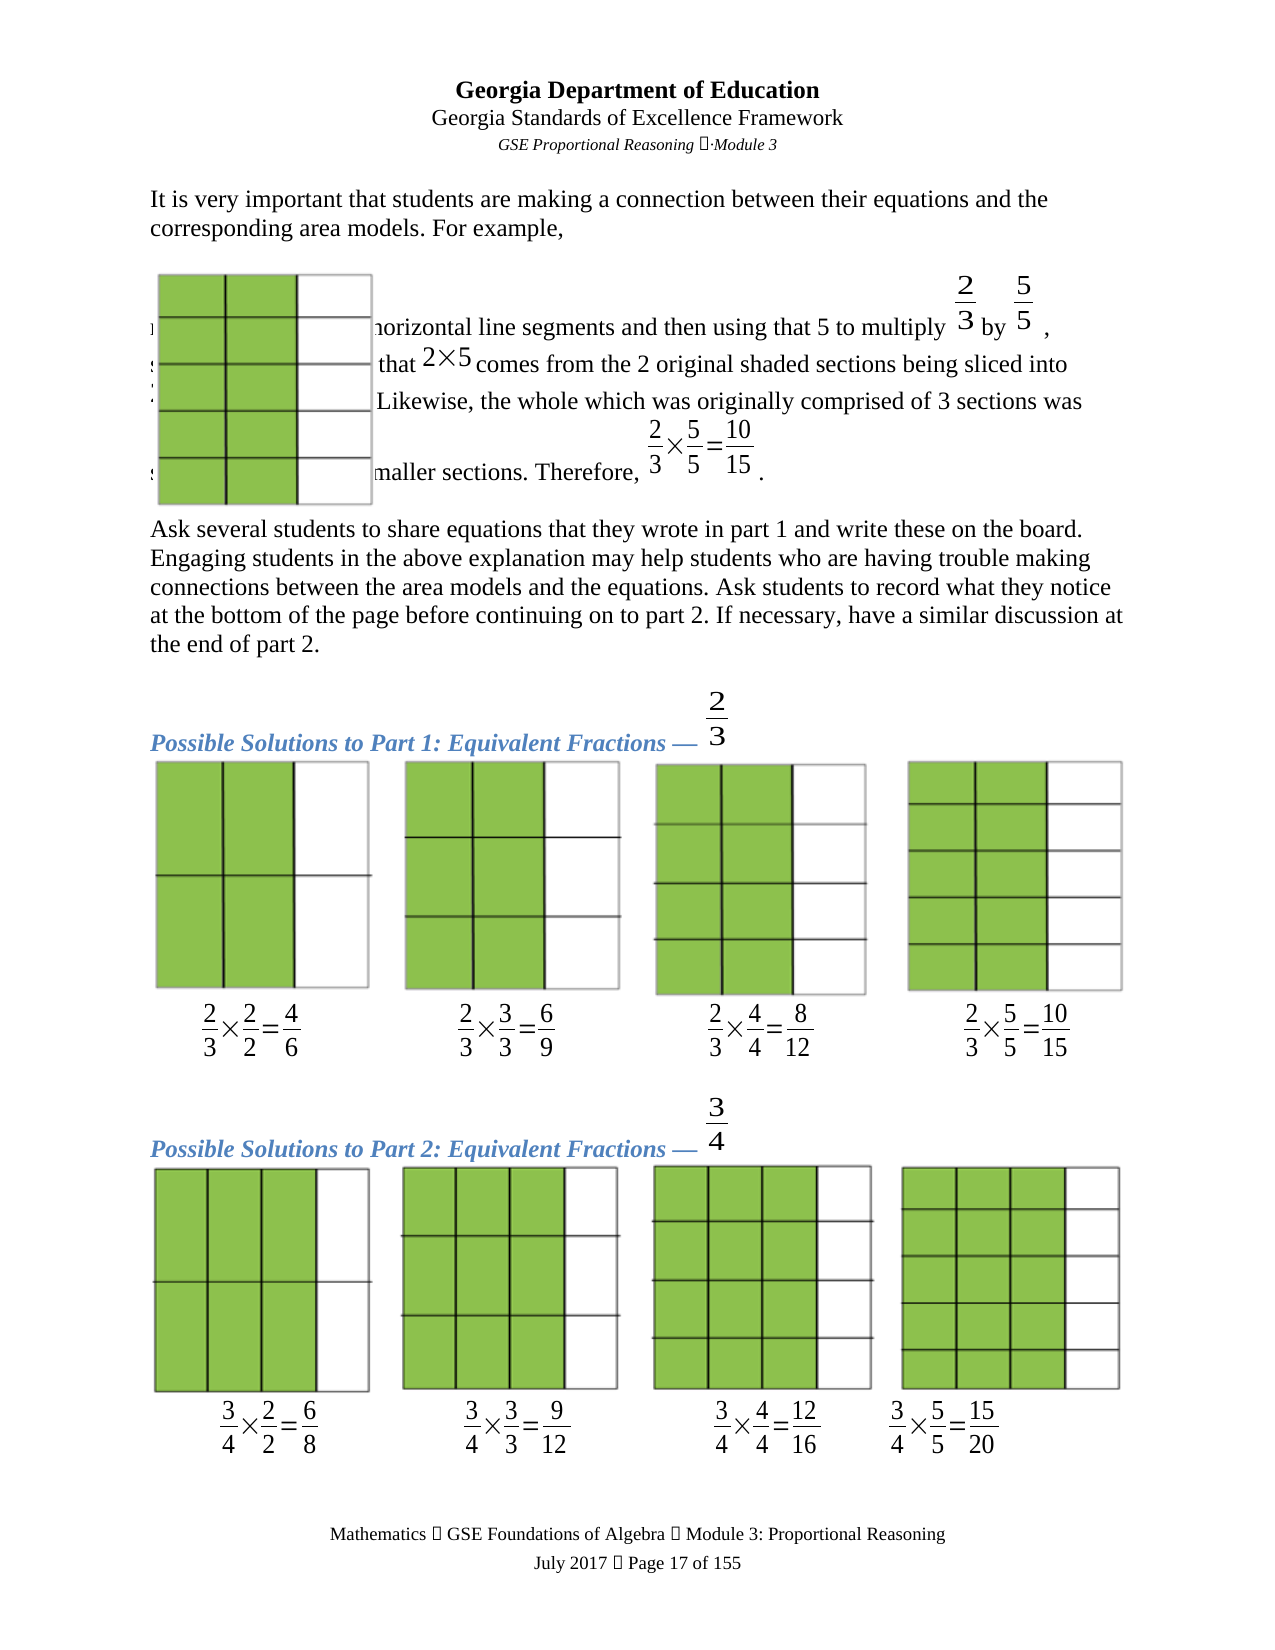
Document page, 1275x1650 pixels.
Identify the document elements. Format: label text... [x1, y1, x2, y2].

text Possible Solutions to Part 2: Equivalent Fractions — [150, 1092, 1125, 1162]
text Ask several students to share equations that they wrote in part 1 and write these on the board. Engaging students in the above explanation may help students who are having trouble making connections between the area models and the equations. Ask students to record what they notice at the bottom of the page before continuing on to part 2. If necessary, have a similar discussion at the end of part 2. [150, 514, 1125, 658]
text It is very important that students are making a connection between their equations and the corresponding area models. For example, [150, 184, 1125, 242]
picture [150, 757, 1125, 998]
text rather than drawing 5 horizontal line segments and then using that 5 to multiply by , students should notice that comes from the 2 original shaded sections being sliced into smaller sections. Likewise, the whole which was originally comprised of 3 sections was sliced to create smaller sections. Therefore, . [375, 271, 1125, 485]
text Possible Solutions to Part 1: Equivalent Fractions — [150, 687, 1125, 757]
picture [153, 270, 375, 512]
picture [150, 1162, 1126, 1395]
